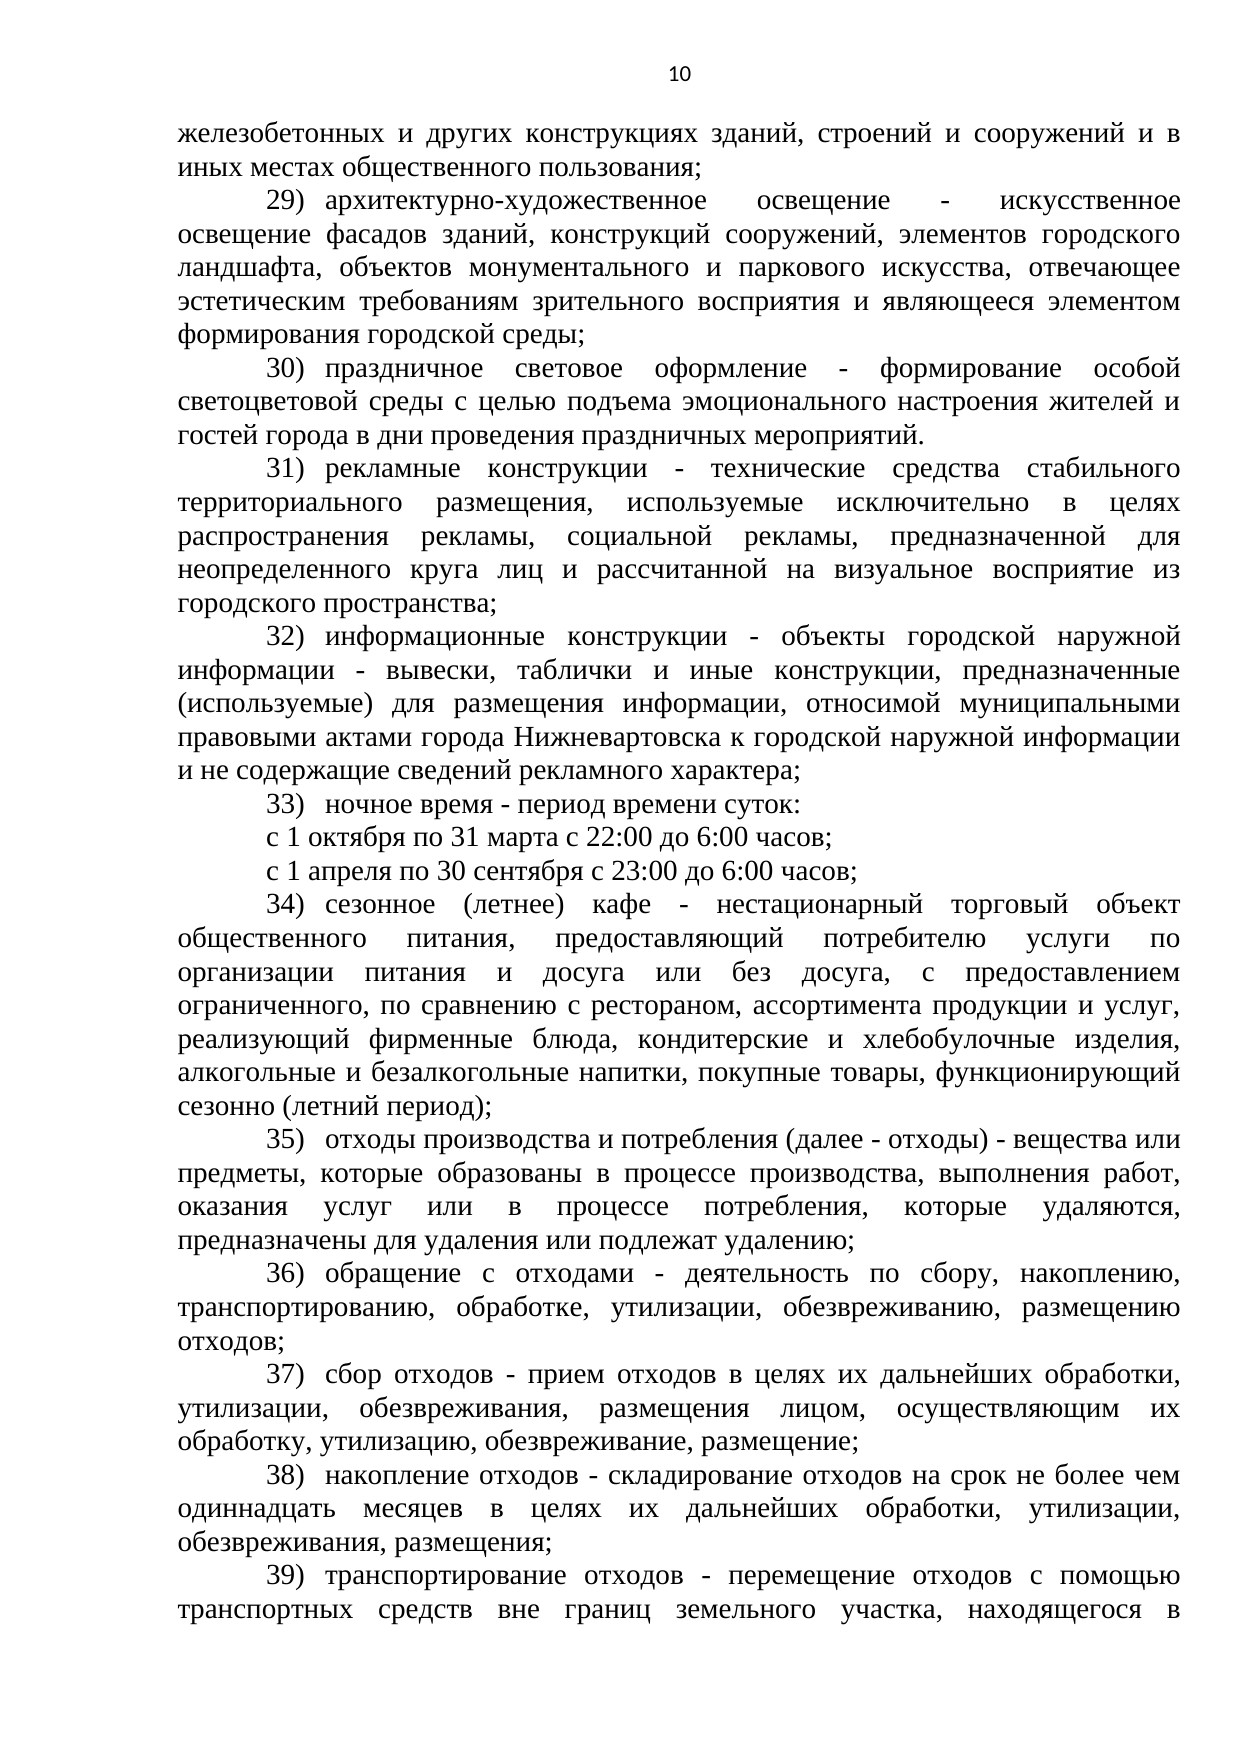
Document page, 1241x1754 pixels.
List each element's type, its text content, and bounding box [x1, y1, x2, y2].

text с 1 октября по 31 марта с 22:00 до 6:00 часов; [177, 819, 1181, 853]
list обращение с отходами - деятельность по сбору, накоплению, транспортированию, обработке, утилизации, обезвреживанию, размещению отходов; [177, 1256, 1181, 1356]
list рекламные конструкции - технические средства стабильного территориального размещения, используемые исключительно в целях распространения рекламы, социальной рекламы, предназначенной для неопределенного круга лиц и рассчитанной на визуальное восприятие из городского пространства; [177, 451, 1181, 618]
list ночное время - период времени суток: [177, 786, 1181, 819]
text с 1 апреля по 30 сентября с 23:00 до 6:00 часов; [177, 853, 1181, 887]
list отходы производства и потребления (далее - отходы) - вещества или предметы, которые образованы в процессе производства, выполнения работ, оказания услуг или в процессе потребления, которые удаляются, предназначены для удаления или подлежат удалению; [177, 1121, 1181, 1256]
list праздничное световое оформление - формирование особой светоцветовой среды с целью подъема эмоционального настроения жителей и гостей города в дни проведения праздничных мероприятий. [177, 350, 1181, 451]
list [177, 1557, 1181, 1624]
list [177, 115, 1181, 182]
list накопление отходов - складирование отходов на срок не более чем одиннадцать месяцев в целях их дальнейших обработки, утилизации, обезвреживания, размещения; [177, 1457, 1181, 1557]
list информационные конструкции - объекты городской наружной информации - вывески, таблички и иные конструкции, предназначенные (используемые) для размещения информации, относимой муниципальными правовыми актами города Нижневартовска к городской наружной информации и не содержащие сведений рекламного характера; [177, 618, 1181, 786]
list сезонное (летнее) кафе - нестационарный торговый объект общественного питания, предоставляющий потребителю услуги по организации питания и досуга или без досуга, с предоставлением ограниченного, по сравнению с рестораном, ассортимента продукции и услуг, реализующий фирменные блюда, кондитерские и хлебобулочные изделия, алкогольные и безалкогольные напитки, покупные товары, функционирующий сезонно (летний период); [177, 887, 1181, 1121]
list архитектурно-художественное освещение - искусственное освещение фасадов зданий, конструкций сооружений, элементов городского ландшафта, объектов монументального и паркового искусства, отвечающее эстетическим требованиям зрительного восприятия и являющееся элементом формирования городской среды; [177, 182, 1181, 350]
list сбор отходов - прием отходов в целях их дальнейших обработки, утилизации, обезвреживания, размещения лицом, осуществляющим их обработку, утилизацию, обезвреживание, размещение; [177, 1356, 1181, 1457]
